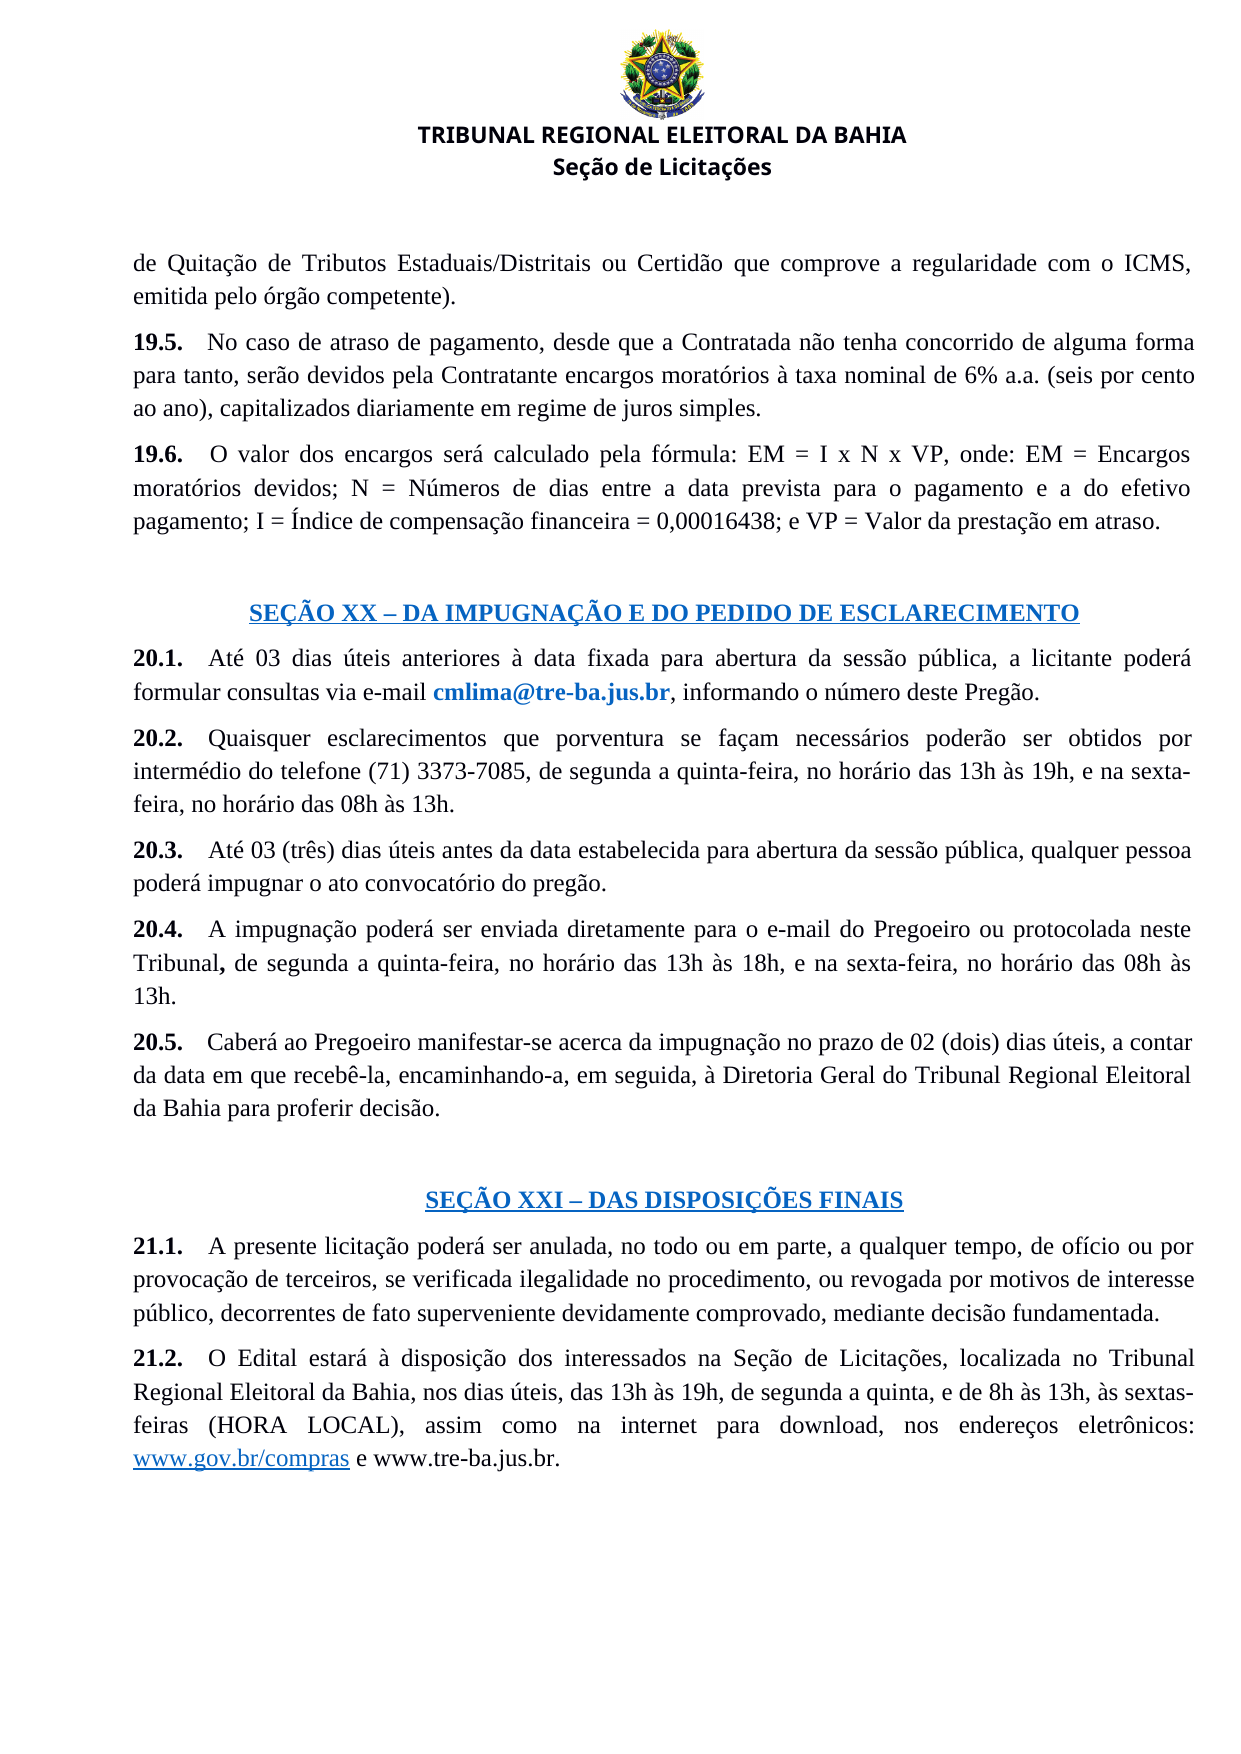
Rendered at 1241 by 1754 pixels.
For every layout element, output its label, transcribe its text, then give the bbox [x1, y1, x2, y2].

text SEÇÃO XXI – DAS DISPOSIÇÕES FINAIS [133, 1182, 1196, 1215]
text 20.1. Até 03 dias úteis anteriores à data fixada para abertura da sessão pública, a licitante poderá formular consultas via e-mail cmlima@tre-ba.jus.br, informando o número deste Pregão. [133, 640, 1193, 707]
text SEÇÃO XX – DA IMPUGNAÇÃO E DO PEDIDO DE ESCLARECIMENTO [133, 594, 1196, 628]
text 20.2. Quaisquer esclarecimentos que porventura se façam necessários poderão ser obtidos por intermédio do telefone (71) 3373-7085, de segunda a quinta-feira, no horário das 13h às 19h, e na sexta-feira, no horário das 08h às 13h. [133, 719, 1193, 819]
text 21.1. A presente licitação poderá ser anulada, no todo ou em parte, a qualquer tempo, de ofício ou por provocação de terceiros, se verificada ilegalidade no procedimento, ou revogada por motivos de interesse público, decorrentes de fato superveniente devidamente comprovado, mediante decisão fundamentada. [133, 1228, 1196, 1328]
text 20.3. Até 03 (três) dias úteis antes da data estabelecida para abertura da sessão pública, qualquer pessoa poderá impugnar o ato convocatório do pregão. [133, 832, 1193, 898]
text 19.6. O valor dos encargos será calculado pela fórmula: EM = I x N x VP, onde: EM = Encargos moratórios devidos; N = Números de dias entre a data prevista para o pagamento e a do efetivo pagamento; I = Índice de compensação financeira = 0,00016438; e VP = Valor da prestação em atraso. [133, 436, 1193, 536]
text 21.2. O Edital estará à disposição dos interessados na Seção de Licitações, localizada no Tribunal Regional Eleitoral da Bahia, nos dias úteis, das 13h às 19h, de segunda a quinta, e de 8h às 13h, às sextas-feiras (HORA LOCAL), assim como na internet para download, nos endereços eletrônicos: www.gov.br/compras e www.tre-ba.jus.br. [133, 1340, 1196, 1473]
text 19.5. No caso de atraso de pagamento, desde que a Contratada não tenha concorrido de alguma forma para tanto, serão devidos pela Contratante encargos moratórios à taxa nominal de 6% a.a. (seis por cento ao ano), capitalizados diariamente em regime de juros simples. [133, 323, 1196, 423]
text 20.5. Caberá ao Pregoeiro manifestar-se acerca da impugnação no prazo de 02 (dois) dias úteis, a contar da data em que recebê-la, encaminhando-a, em seguida, à Diretoria Geral do Tribunal Regional Eleitoral da Bahia para proferir decisão. [133, 1023, 1193, 1123]
text 20.4. A impugnação poderá ser enviada diretamente para o e-mail do Pregoeiro ou protocolada neste Tribunal, de segunda a quinta-feira, no horário das 13h às 18h, e na sexta-feira, no horário das 08h às 13h. [133, 911, 1193, 1011]
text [133, 244, 1193, 311]
